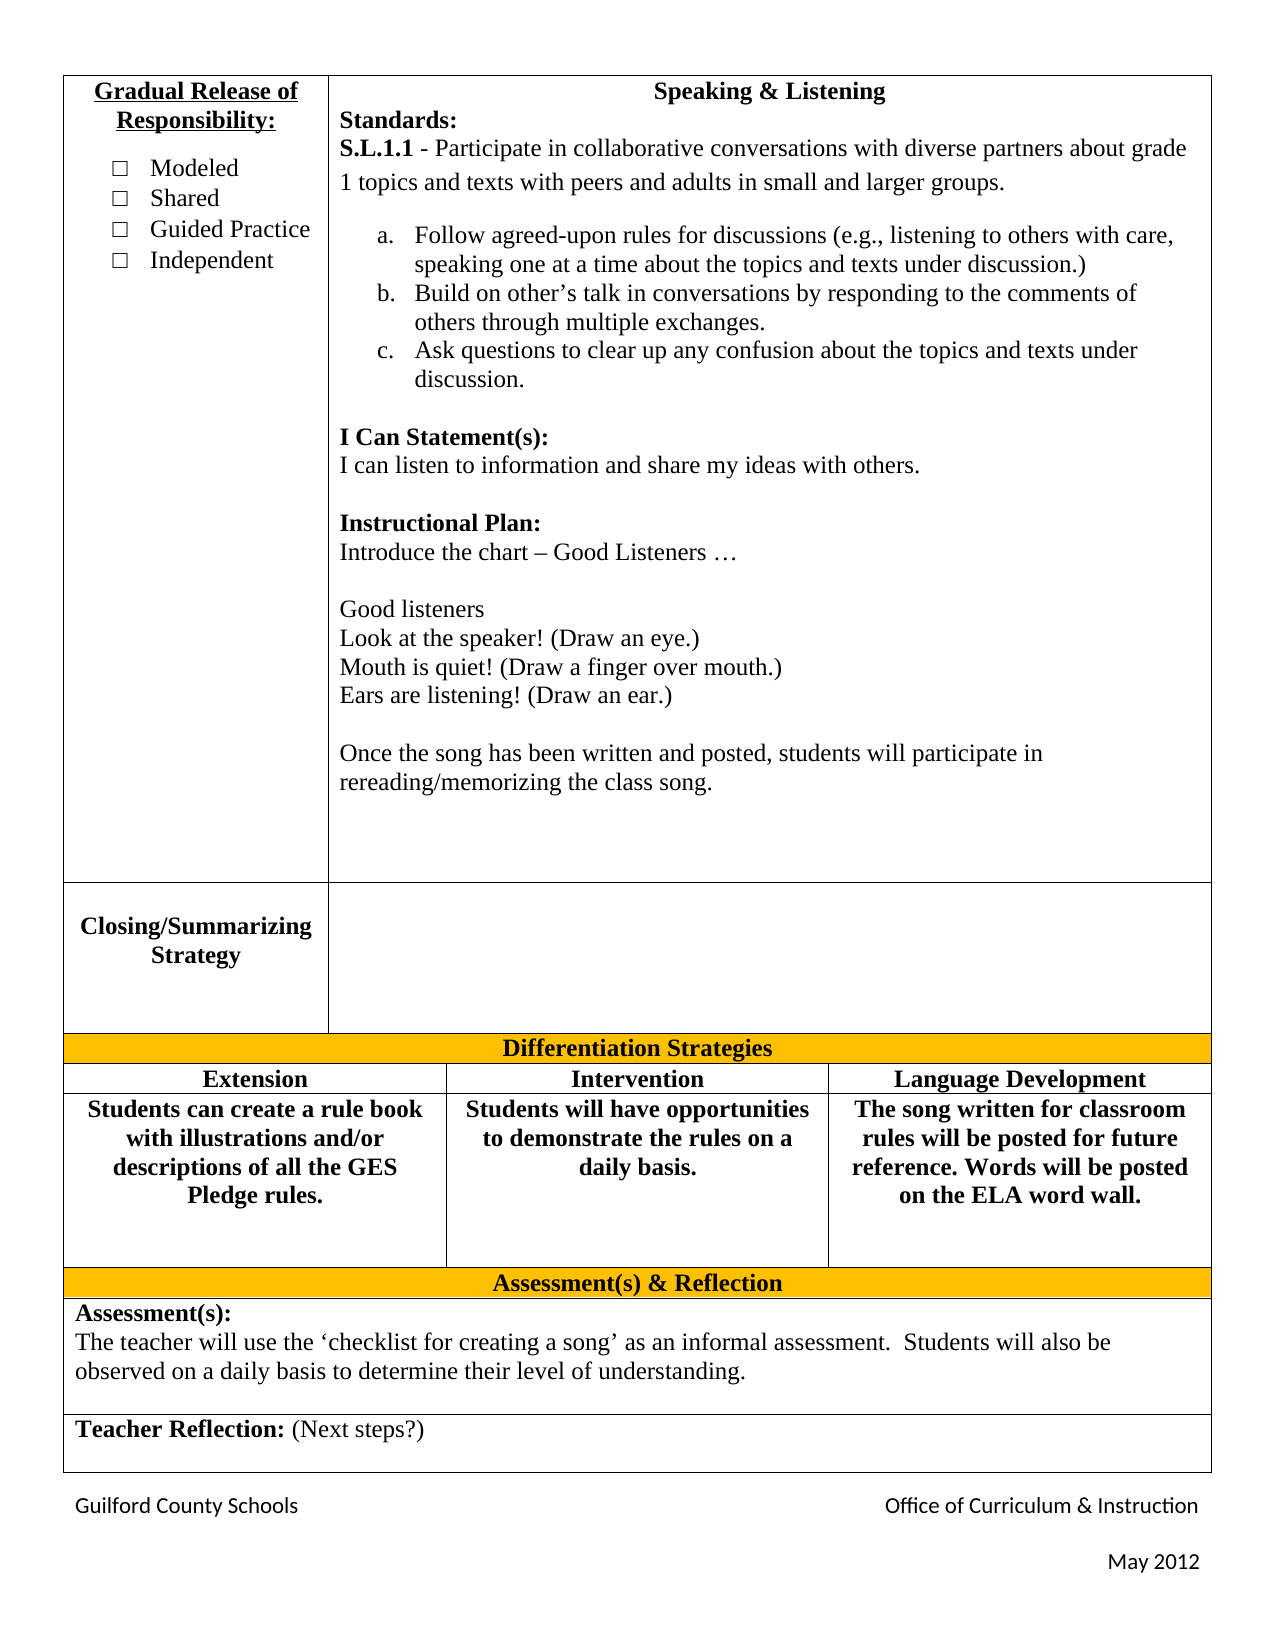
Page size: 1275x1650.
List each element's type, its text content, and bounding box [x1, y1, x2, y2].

table_cell Assessment(s) & Reflection [64, 1268, 1211, 1297]
table_cell Students will have opportunities to demonstrate the rules on a daily basis. [447, 1094, 828, 1267]
table_cell Intervention [447, 1064, 828, 1093]
table_cell Closing/Summarizing Strategy [64, 883, 328, 1032]
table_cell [64, 1415, 1211, 1472]
table_cell Language Development [829, 1064, 1211, 1093]
table_cell Students can create a rule book with illustrations and/or descriptions of all the GES Pledge rules. [64, 1094, 446, 1267]
table_cell The song written for classroom rules will be posted for future reference. Words will be posted on the ELA word wall. [829, 1094, 1211, 1267]
table_cell Differentiation Strategies [64, 1034, 1211, 1063]
table_cell Assessment(s): The teacher will use the ‘checklist for creating a song’ as an informal assessment. Students will also be observed on a daily basis to determine their level of understanding. [64, 1299, 1211, 1413]
table_cell [329, 883, 1211, 1032]
table_cell Extension [64, 1064, 446, 1093]
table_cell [64, 76, 328, 882]
table_cell Speaking & Listening Standards: S.L.1.1 - Participate in collaborative conversations with diverse partners about grade 1 topics and texts with peers and adults in small and larger groups. Follow agreed-upon rules for discussions (e.g., listening to others with care, speaking one at a time about the topics and texts under discussion.) Build on other’s talk in conversations by responding to the comments of others through multiple exchanges. Ask questions to clear up any confusion about the topics and texts under discussion. I Can Statement(s): I can listen to information and share my ideas with others. Instructional Plan: Introduce the chart – Good Listeners … Good listeners Look at the speaker! (Draw an eye.) Mouth is quiet! (Draw a finger over mouth.) Ears are listening! (Draw an ear.) Once the song has been written and posted, students will participate in rereading/memorizing the class song. [329, 76, 1211, 882]
